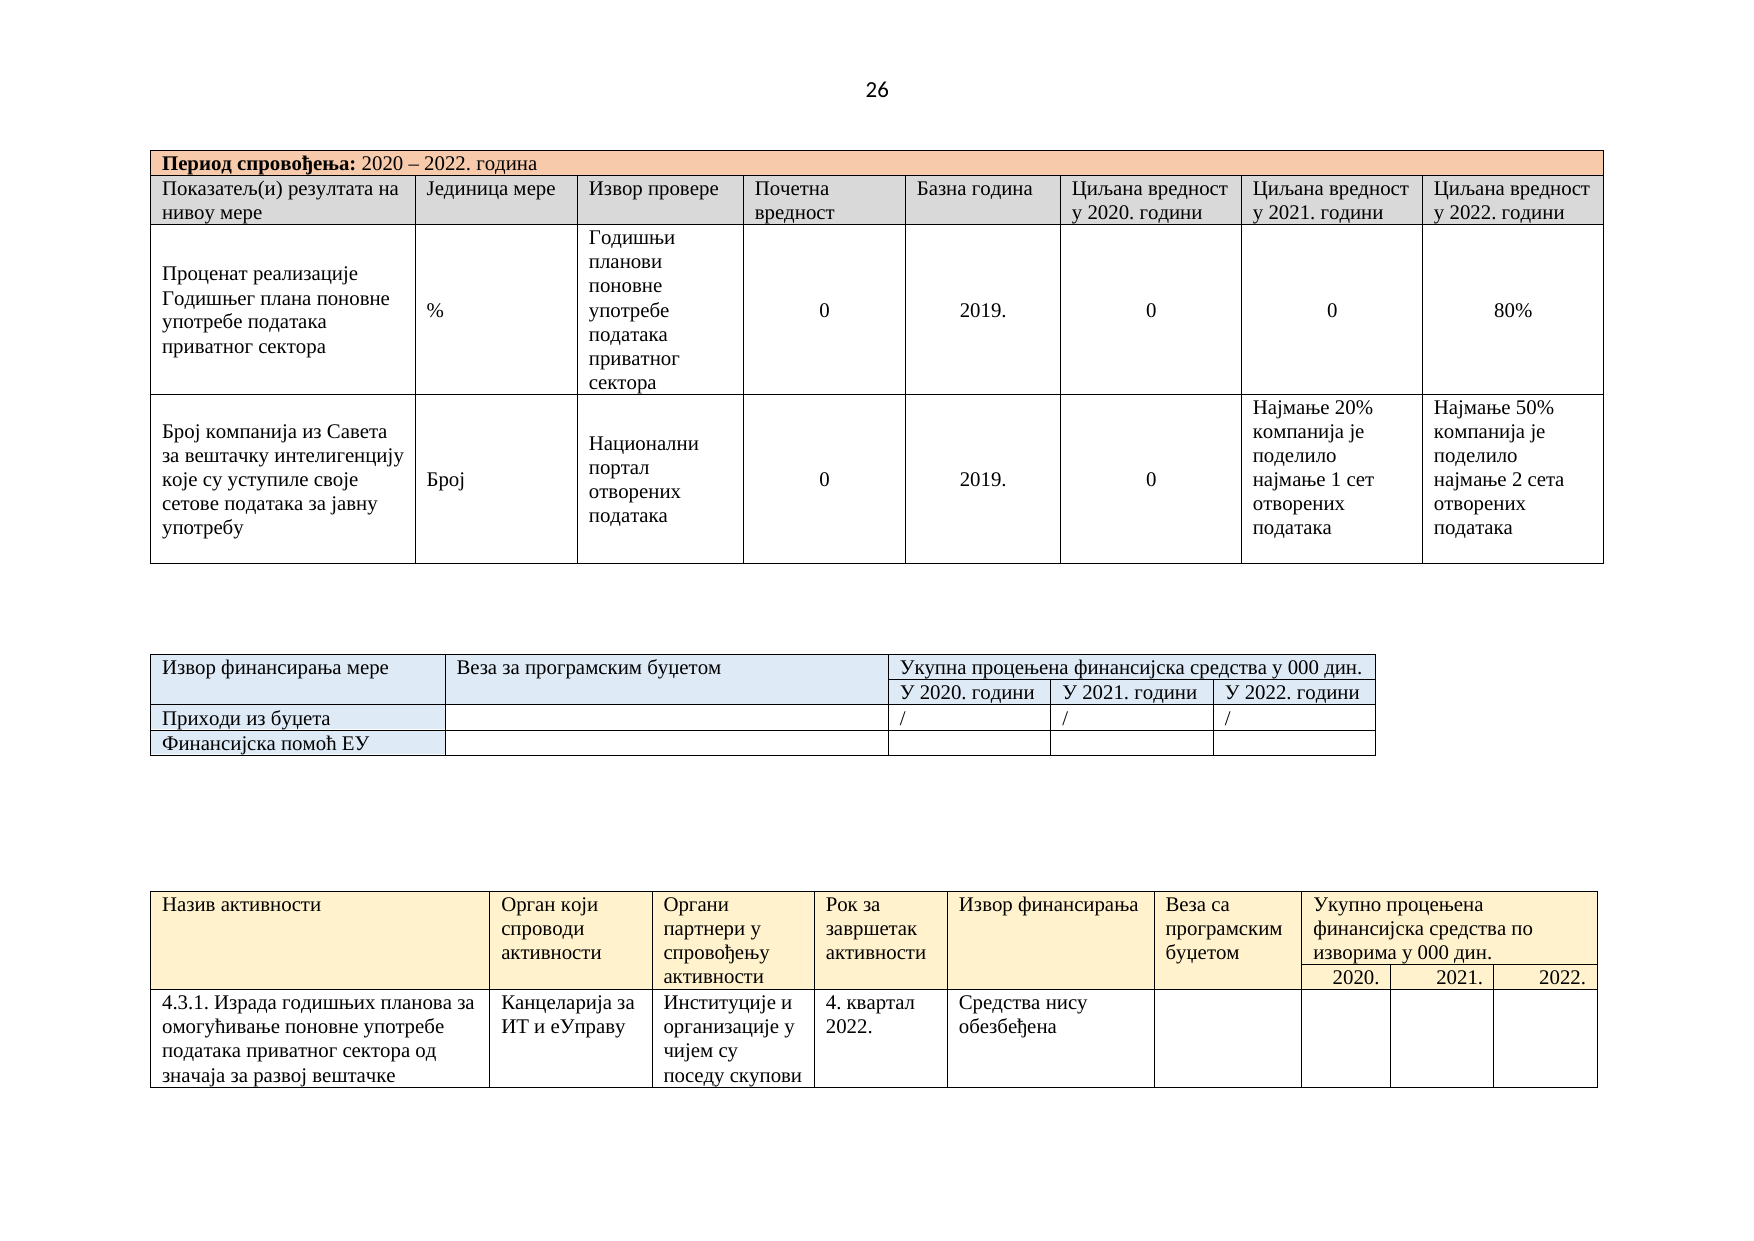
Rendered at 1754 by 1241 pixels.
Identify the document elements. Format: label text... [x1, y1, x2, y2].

table_header Извор финансирања [948, 892, 1154, 989]
table_cell Циљана вредност у 2020. години [1061, 176, 1241, 224]
table_cell / [1214, 705, 1375, 729]
table_cell 0 [1061, 395, 1241, 563]
table_cell [1214, 731, 1375, 754]
table_header Укупно процењена финансијска средства по изворима у 000 дин. [1302, 892, 1597, 964]
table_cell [151, 990, 489, 1087]
table_cell [1302, 990, 1390, 1087]
table_cell Број [416, 395, 577, 563]
table_cell Почетна вредност [744, 176, 905, 224]
table_header Извор финансирања мере [151, 655, 445, 704]
table_cell [1051, 731, 1213, 754]
table_cell 2022. [1494, 965, 1597, 989]
table_cell Најмање 20% компанија је поделило најмање 1 сет отворених података [1242, 395, 1422, 563]
table_cell Јединица мере [416, 176, 577, 224]
table_cell [1391, 990, 1493, 1087]
table_cell Финансијска помоћ ЕУ [151, 731, 445, 754]
table_cell Број компанија из Савета за вештачку интелигенцију које су уступиле своје сетове података за јавну употребу [151, 395, 415, 563]
table_cell 2019. [906, 225, 1060, 394]
table_header Органи партнери у спровођењу активности [653, 892, 814, 989]
table_cell [1494, 990, 1597, 1087]
table_cell Приходи из буџета [151, 705, 445, 729]
table_cell Национални портал отворених података [578, 395, 743, 563]
table_cell 80% [1423, 225, 1603, 394]
table_cell Годишњи планови поновне употребе података приватног сектора [578, 225, 743, 394]
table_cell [490, 990, 652, 1087]
table_cell Проценат реализације Годишњег плана поновне употребе података приватног сектора [151, 225, 415, 394]
table_cell 0 [1242, 225, 1422, 394]
table_cell 2020. [1302, 965, 1390, 989]
table_header Веза са програмским буџетом [1155, 892, 1301, 989]
table_cell [1155, 990, 1301, 1087]
table_header Рок за завршетак активности [815, 892, 947, 989]
table_cell [446, 705, 888, 729]
table_cell 0 [1061, 225, 1241, 394]
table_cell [948, 990, 1154, 1087]
table_header Веза за програмским буџетом [446, 655, 888, 704]
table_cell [653, 990, 814, 1087]
table_cell 2019. [906, 395, 1060, 563]
table_cell / [889, 705, 1050, 729]
table_header Назив активности [151, 892, 489, 989]
table_cell Циљана вредност у 2022. години [1423, 176, 1603, 224]
table_cell [889, 731, 1050, 754]
table_cell У 2021. години [1051, 680, 1213, 704]
table_cell Базна година [906, 176, 1060, 224]
table_cell Извор провере [578, 176, 743, 224]
table_cell [446, 731, 888, 754]
table_header Орган који спроводи активности [490, 892, 652, 989]
table_cell У 2022. години [1214, 680, 1375, 704]
table_cell 2021. [1391, 965, 1493, 989]
table_cell Циљана вредност у 2021. години [1242, 176, 1422, 224]
table_cell У 2020. години [889, 680, 1050, 704]
table_cell Период спровођења: 2020 – 2022. година [151, 151, 1603, 175]
table_cell 0 [744, 395, 905, 563]
table_cell Најмање 50% компанија је поделило најмање 2 сета отворених података [1423, 395, 1603, 563]
table_header Укупна процењена финансијска средства у 000 дин. [889, 655, 1375, 679]
table_cell Показатељ(и) резултата на нивоу мере [151, 176, 415, 224]
table_cell % [416, 225, 577, 394]
table_cell / [1051, 705, 1213, 729]
table_cell 0 [744, 225, 905, 394]
table_cell 4. квартал 2022. [815, 990, 947, 1087]
